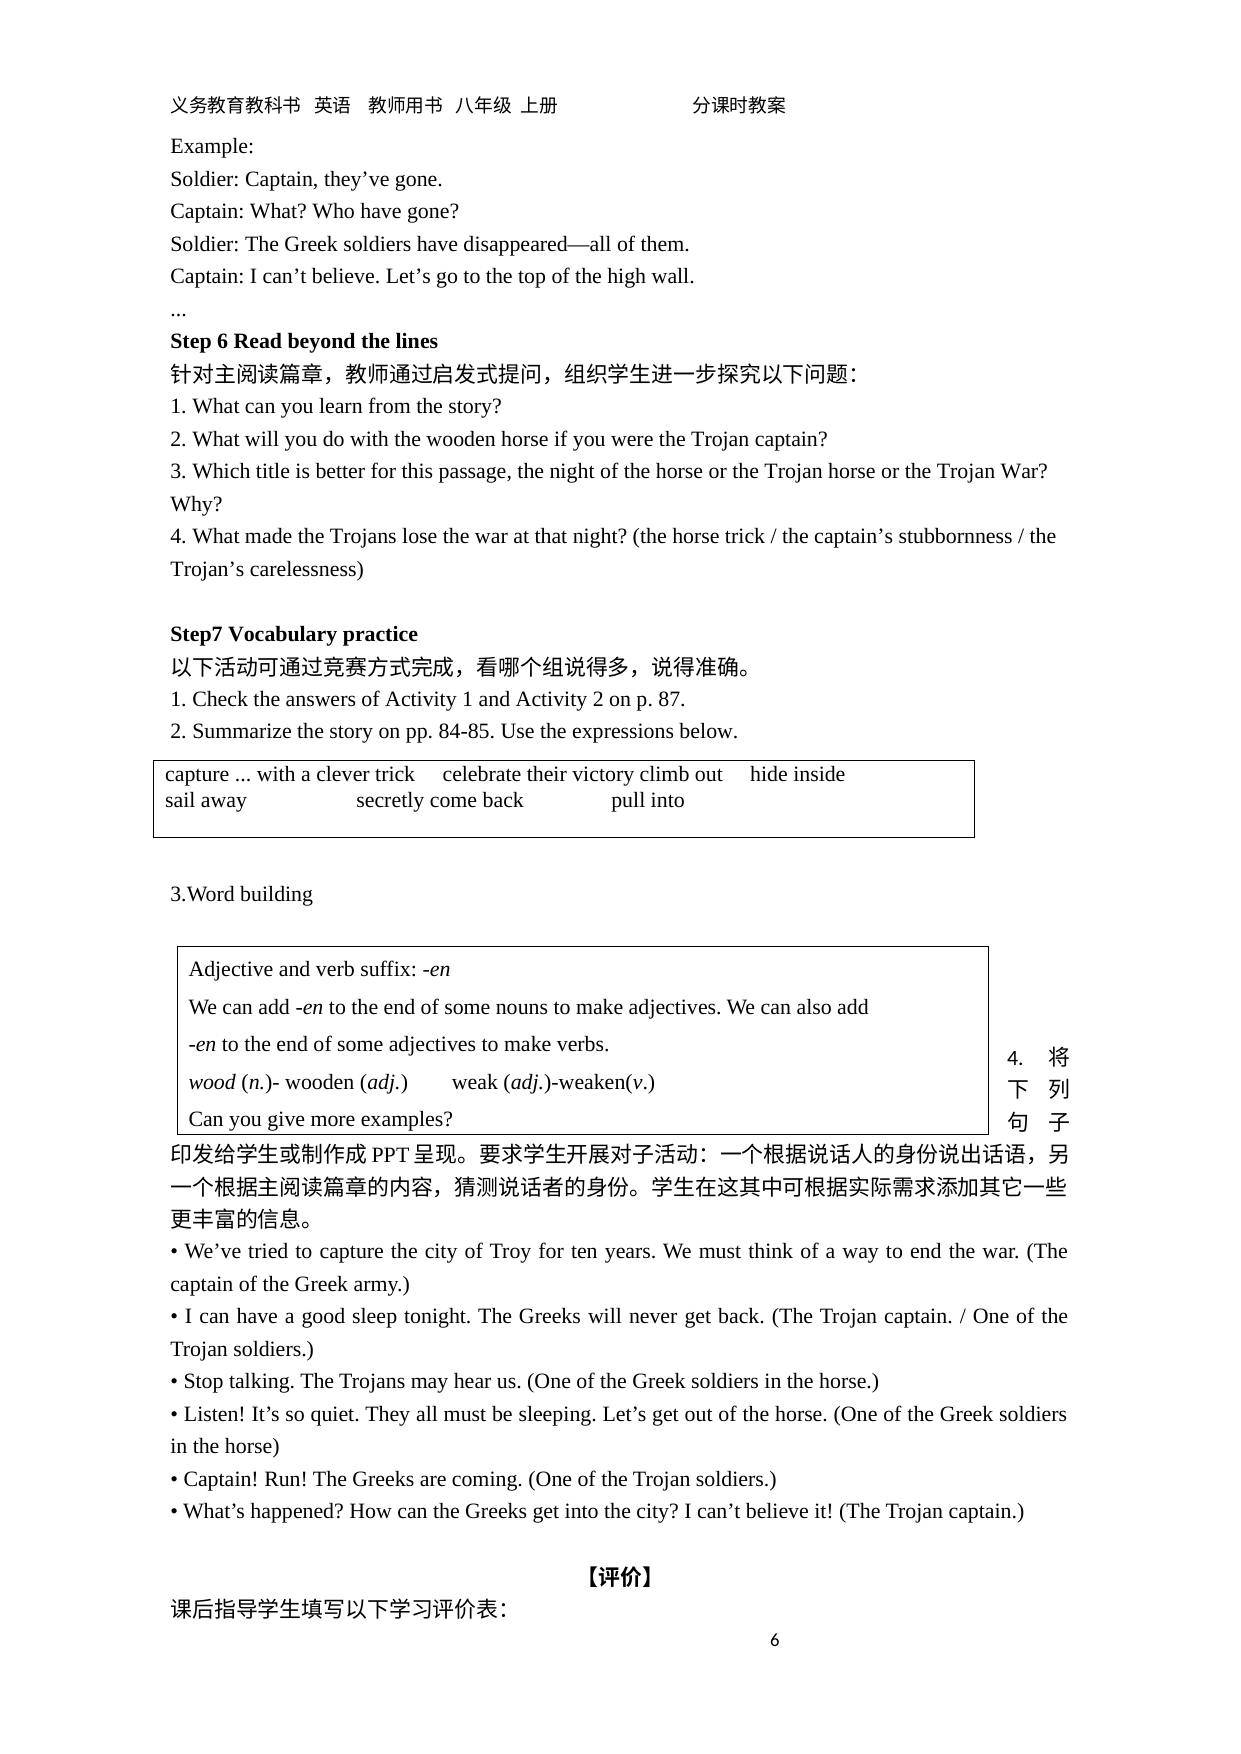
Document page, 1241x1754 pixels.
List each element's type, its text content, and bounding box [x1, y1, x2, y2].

text 1. What can you learn from the story? [170, 389, 1070, 422]
text • We’ve tried to capture the city of Troy for ten years. We must think of a way to end the war. (The captain of the Greek army.) [170, 1234, 1070, 1299]
text • Stop talking. The Trojans may hear us. (One of the Greek soldiers in the horse.) [170, 1364, 1070, 1397]
text Captain: I can’t believe. Let’s go to the top of the high wall. [170, 259, 1070, 292]
text • Listen! It’s so quiet. They all must be sleeping. Let’s get out of the horse. (One of the Greek soldiers in the horse) [170, 1397, 1070, 1462]
text Example: [170, 129, 1070, 162]
table_header Adjective and verb suffix: -en We can add -en to the end of some nouns to make adjectives. We can also add -en to the end of some adjectives to make verbs. wood (n.)- wooden (adj.) weak (adj.)-weaken(v.) Can you give more examples? [178, 947, 988, 1134]
list Check the answers of Activity 1 and Activity 2 on p. 87. [170, 682, 1070, 714]
text Step7 Vocabulary practice [170, 617, 1070, 649]
text • Captain! Run! The Greeks are coming. (One of the Trojan soldiers.) [170, 1462, 1070, 1494]
list Summarize the story on pp. 84-85. Use the expressions below. [170, 714, 1070, 747]
text Captain: What? Who have gone? [170, 194, 1070, 227]
text 【评价】 [170, 1559, 1070, 1592]
text 3.Word building [170, 877, 1070, 909]
table_header capture ... with a clever trick celebrate their victory climb out hide inside sail away secretly come back pull into [154, 761, 974, 837]
text • I can have a good sleep tonight. The Greeks will never get back. (The Trojan captain. / One of the Trojan soldiers.) [170, 1299, 1070, 1364]
text 4. 将下列句子印发给学生或制作成PPT呈现。要求学生开展对子活动：一个根据说话人的身份说出话语，另一个根据主阅读篇章的内容，猜测说话者的身份。学生在这其中可根据实际需求添加其它一些更丰富的信息。 [170, 1039, 1070, 1234]
text 针对主阅读篇章，教师通过启发式提问，组织学生进一步探究以下问题： [170, 357, 1070, 389]
text Step 6 Read beyond the lines [170, 324, 1070, 357]
text Soldier: The Greek soldiers have disappeared—all of them. [170, 227, 1070, 259]
text ... [170, 292, 1070, 324]
text Soldier: Captain, they’ve gone. [170, 162, 1070, 194]
text • What’s happened? How can the Greeks get into the city? I can’t believe it! (The Trojan captain.) [170, 1494, 1070, 1527]
text 4. What made the Trojans lose the war at that night? (the horse trick / the captain’s stubbornness / the Trojan’s carelessness) [170, 519, 1070, 584]
text 课后指导学生填写以下学习评价表： [170, 1592, 1070, 1624]
text 2. What will you do with the wooden horse if you were the Trojan captain? [170, 422, 1070, 454]
text 3. Which title is better for this passage, the night of the horse or the Trojan horse or the Trojan War? Why? [170, 454, 1070, 519]
text 以下活动可通过竞赛方式完成，看哪个组说得多，说得准确。 [170, 649, 1070, 682]
